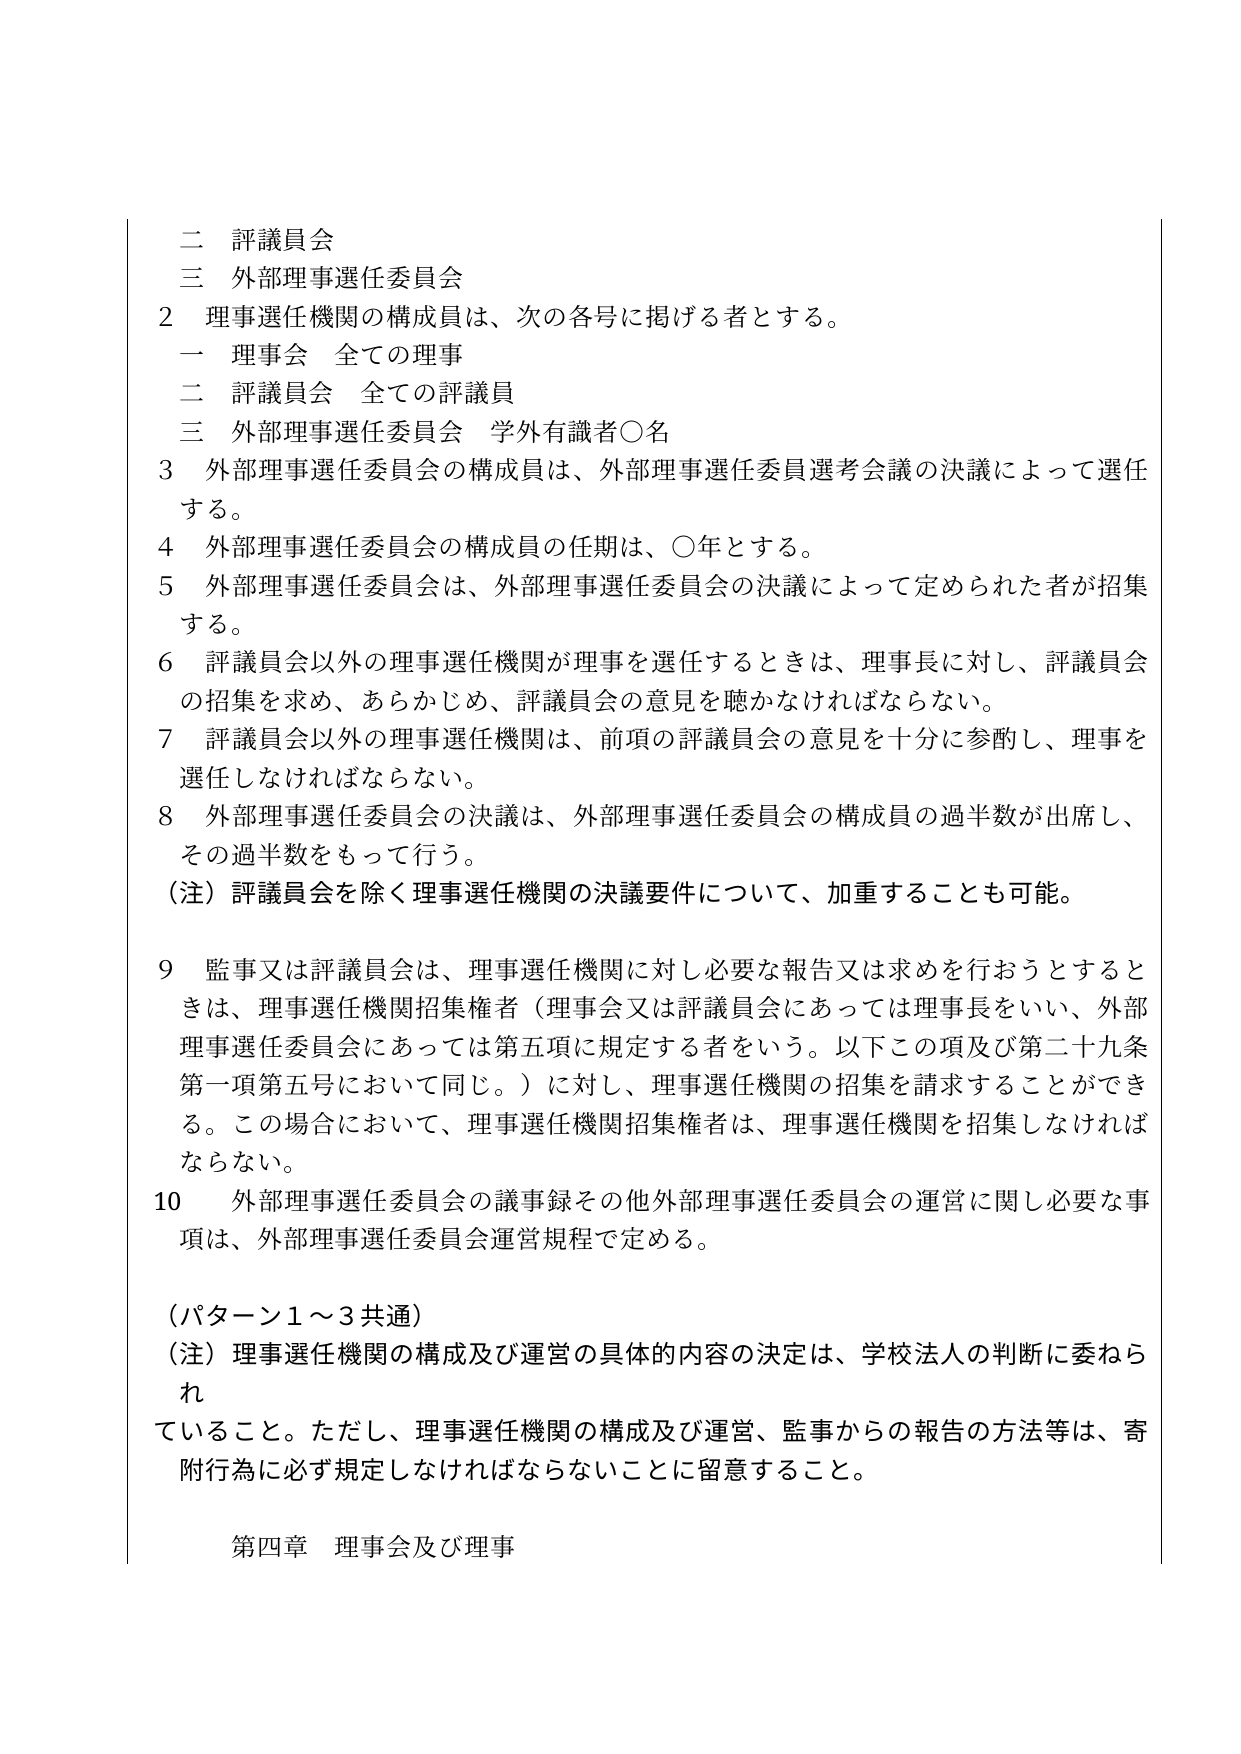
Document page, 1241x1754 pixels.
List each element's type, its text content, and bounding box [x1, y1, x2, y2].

table_cell 第四章 理事会及び理事 [128, 1526, 1161, 1564]
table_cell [128, 219, 1161, 1526]
